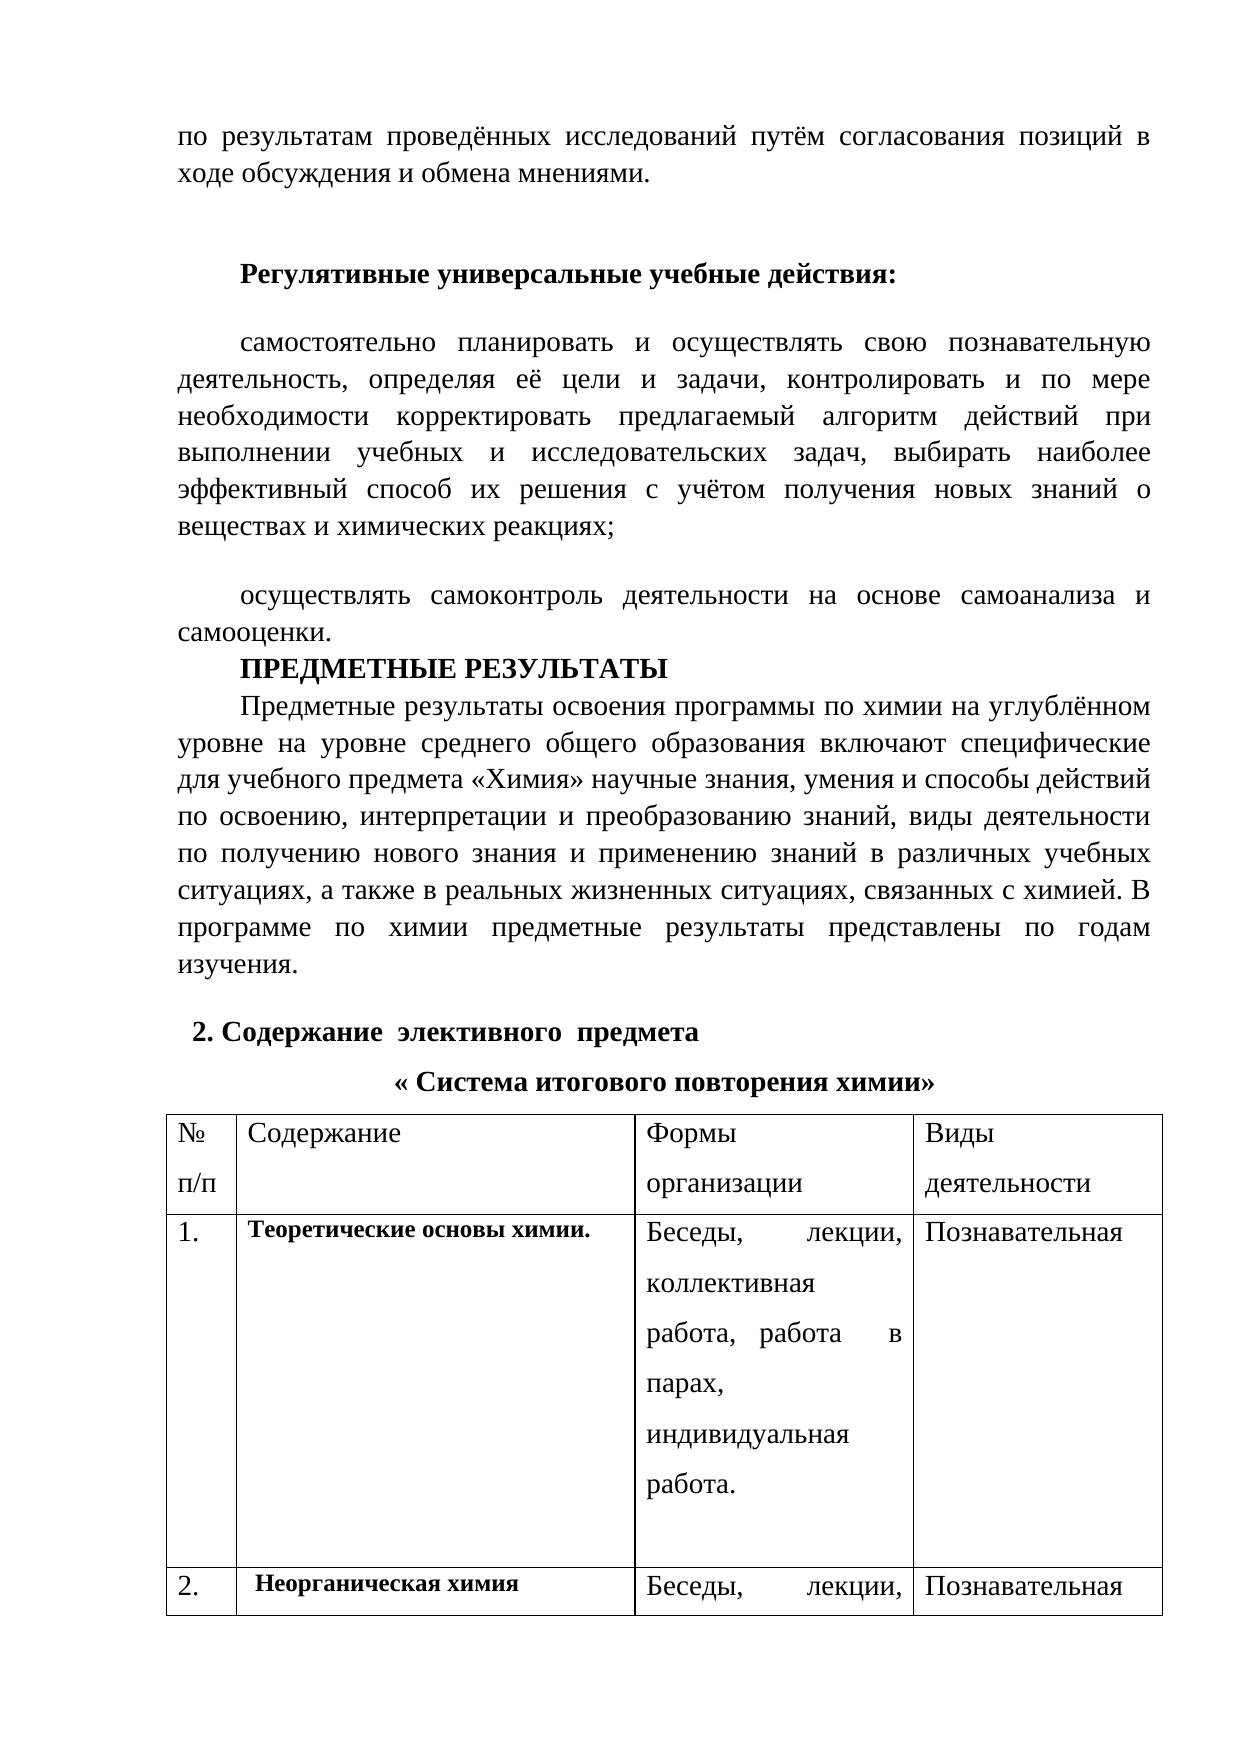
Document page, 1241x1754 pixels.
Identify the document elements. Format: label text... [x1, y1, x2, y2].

text самостоятельно планировать и осуществлять свою познавательную деятельность, определяя её цели и задачи, контролировать и по мере необходимости корректировать предлагаемый алгоритм действий при выполнении учебных и исследовательских задач, выбирать наиболее эффективный способ их решения с учётом получения новых знаний о веществах и химических реакциях; [177, 324, 1152, 542]
text осуществлять самоконтроль деятельности на основе самоанализа и самооценки. [177, 577, 1152, 648]
text ПРЕДМЕТНЫЕ РЕЗУЛЬТАТЫ [177, 651, 1152, 684]
table_header № п/п [167, 1115, 236, 1213]
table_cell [636, 1568, 913, 1615]
table_cell Познавательная [914, 1568, 1162, 1615]
table_cell 2. [167, 1568, 236, 1615]
table_header Формы организации [636, 1115, 913, 1213]
table_header Содержание [237, 1115, 634, 1213]
text Предметные результаты освоения программы по химии на углублённом уровне на уровне среднего общего образования включают специфические для учебного предмета «Химия» научные знания, умения и способы действий по освоению, интерпретации и преобразованию знаний, виды деятельности по получению нового знания и применению знаний в различных учебных ситуациях, а также в реальных жизненных ситуациях, связанных с химией. В программе по химии предметные результаты представлены по годам изучения. [177, 688, 1152, 979]
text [177, 118, 1152, 188]
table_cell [237, 1568, 634, 1615]
text Регулятивные универсальные учебные действия: [177, 256, 1152, 290]
table_cell 1. [167, 1215, 236, 1567]
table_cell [636, 1215, 913, 1567]
text 2. Содержание элективного предмета [177, 1014, 1152, 1047]
table_header Виды деятельности [914, 1115, 1162, 1213]
table_cell Теоретические основы химии. [237, 1215, 634, 1567]
table_cell Познавательная [914, 1215, 1162, 1567]
text « Система итогового повторения химии» [177, 1064, 1152, 1097]
